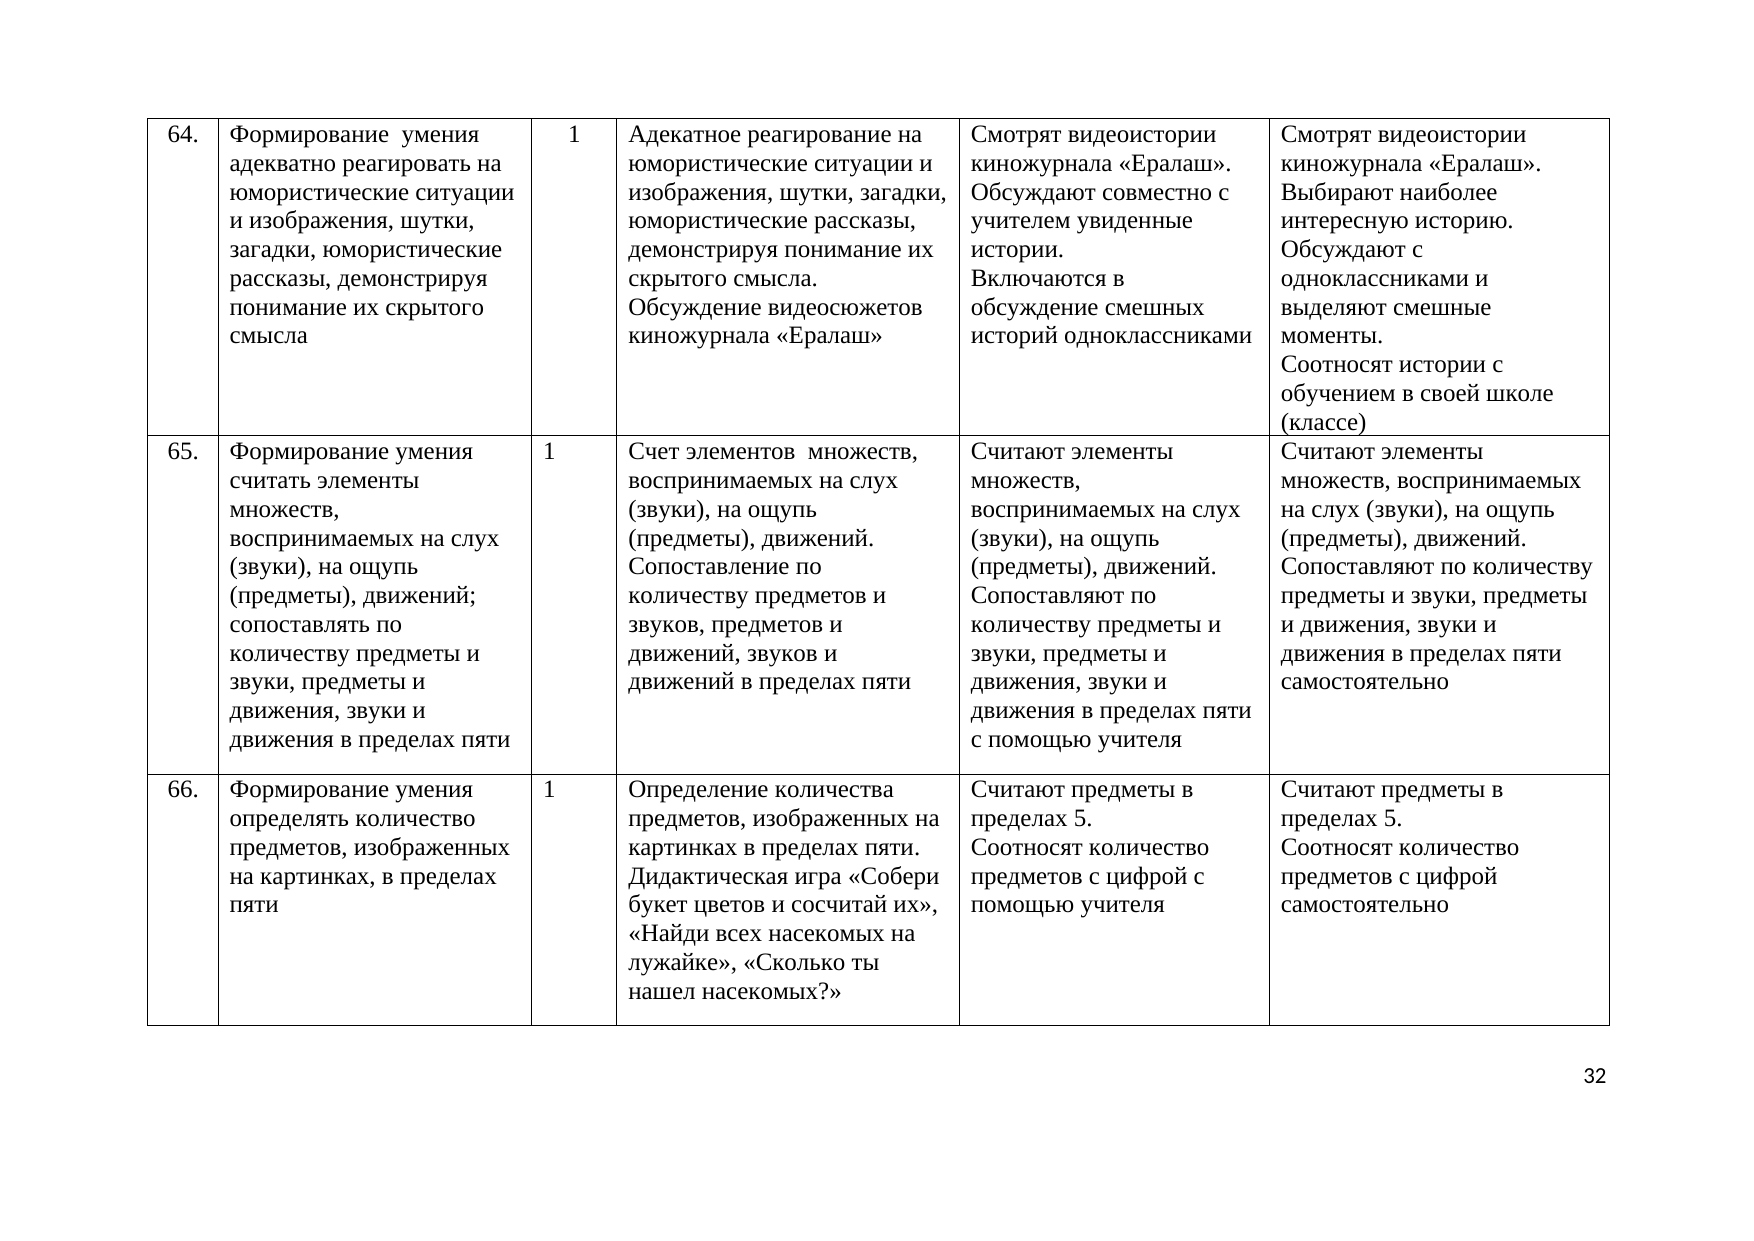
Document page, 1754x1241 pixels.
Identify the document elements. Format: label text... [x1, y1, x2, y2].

table_header 1 [532, 119, 616, 435]
table_header Формирование умения адекватно реагировать на юмористические ситуации и изображения, шутки, загадки, юмористические рассказы, демонстрируя понимание их скрытого смысла [219, 119, 531, 435]
table_cell Формирование умения определять количество предметов, изображенных на картинках, в пределах пяти [219, 775, 531, 1025]
table_header Адекатное реагирование на юмористические ситуации и изображения, шутки, загадки, юмористические рассказы, демонстрируя понимание их скрытого смысла. Обсуждение видеосюжетов киножурнала «Ералаш» [617, 119, 959, 435]
table_cell 65. [148, 436, 218, 773]
table_header Смотрят видеоистории киножурнала «Ералаш». Выбирают наиболее интересную историю. Обсуждают с одноклассниками и выделяют смешные моменты. Соотносят истории с обучением в своей школе (классе) [1270, 119, 1609, 435]
table_cell Считают предметы в пределах 5. Соотносят количество предметов с цифрой с помощью учителя [960, 775, 1269, 1025]
table_cell Считают элементы множеств, воспринимаемых на слух (звуки), на ощупь (предметы), движений. Сопоставляют по количеству предметы и звуки, предметы и движения, звуки и движения в пределах пяти с помощью учителя [960, 436, 1269, 773]
table_cell 66. [148, 775, 218, 1025]
table_cell Формирование умения считать элементы множеств, воспринимаемых на слух (звуки), на ощупь (предметы), движений; сопоставлять по количеству предметы и звуки, предметы и движения, звуки и движения в пределах пяти [219, 436, 531, 773]
table_cell Считают элементы множеств, воспринимаемых на слух (звуки), на ощупь (предметы), движений. Сопоставляют по количеству предметы и звуки, предметы и движения, звуки и движения в пределах пяти самостоятельно [1270, 436, 1609, 773]
table_header Смотрят видеоистории киножурнала «Ералаш». Обсуждают совместно с учителем увиденные истории. Включаются в обсуждение смешных историй одноклассниками [960, 119, 1269, 435]
table_cell Счет элементов множеств, воспринимаемых на слух (звуки), на ощупь (предметы), движений. Сопоставление по количеству предметов и звуков, предметов и движений, звуков и движений в пределах пяти [617, 436, 959, 773]
table_header 64. [148, 119, 218, 435]
table_cell 1 [532, 436, 616, 773]
table_cell 1 [532, 775, 616, 1025]
table_cell Определение количества предметов, изображенных на картинках в пределах пяти. Дидактическая игра «Собери букет цветов и сосчитай их», «Найди всех насекомых на лужайке», «Сколько ты нашел насекомых?» [617, 775, 959, 1025]
table_cell Считают предметы в пределах 5. Соотносят количество предметов с цифрой самостоятельно [1270, 775, 1609, 1025]
